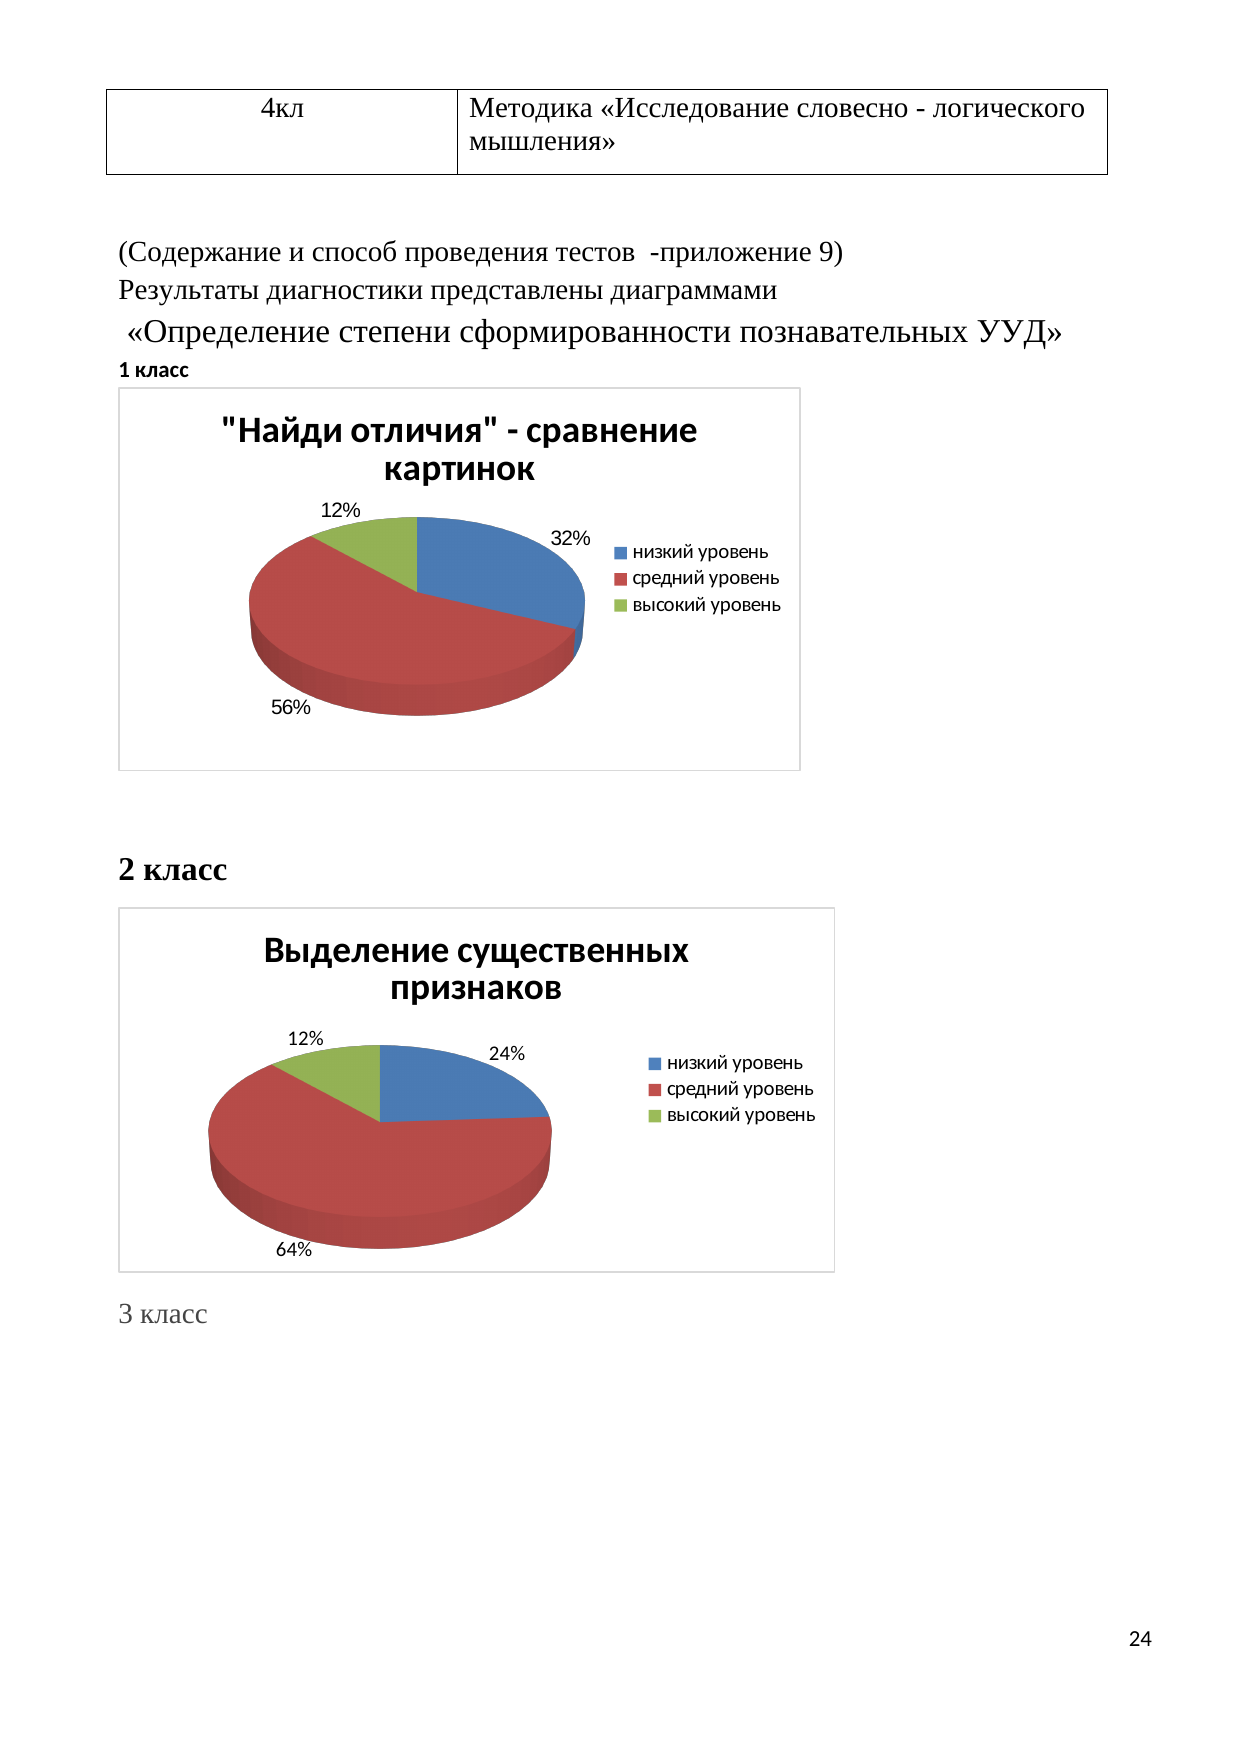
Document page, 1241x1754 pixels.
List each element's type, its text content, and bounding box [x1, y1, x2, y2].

table_cell 4кл [107, 90, 457, 173]
text «Определение степени сформированности познавательных УУД» [118, 311, 1152, 349]
text (Содержание и способ проведения тестов -приложение 9) [118, 234, 1152, 267]
text 2 класс [118, 850, 1152, 888]
table_cell Методика «Исследование словесно - логического мышления» [458, 90, 1107, 173]
text 3 класс [118, 1296, 1152, 1330]
text 1 класс [118, 355, 1152, 383]
text Результаты диагностики представлены диаграммами [118, 272, 1152, 306]
